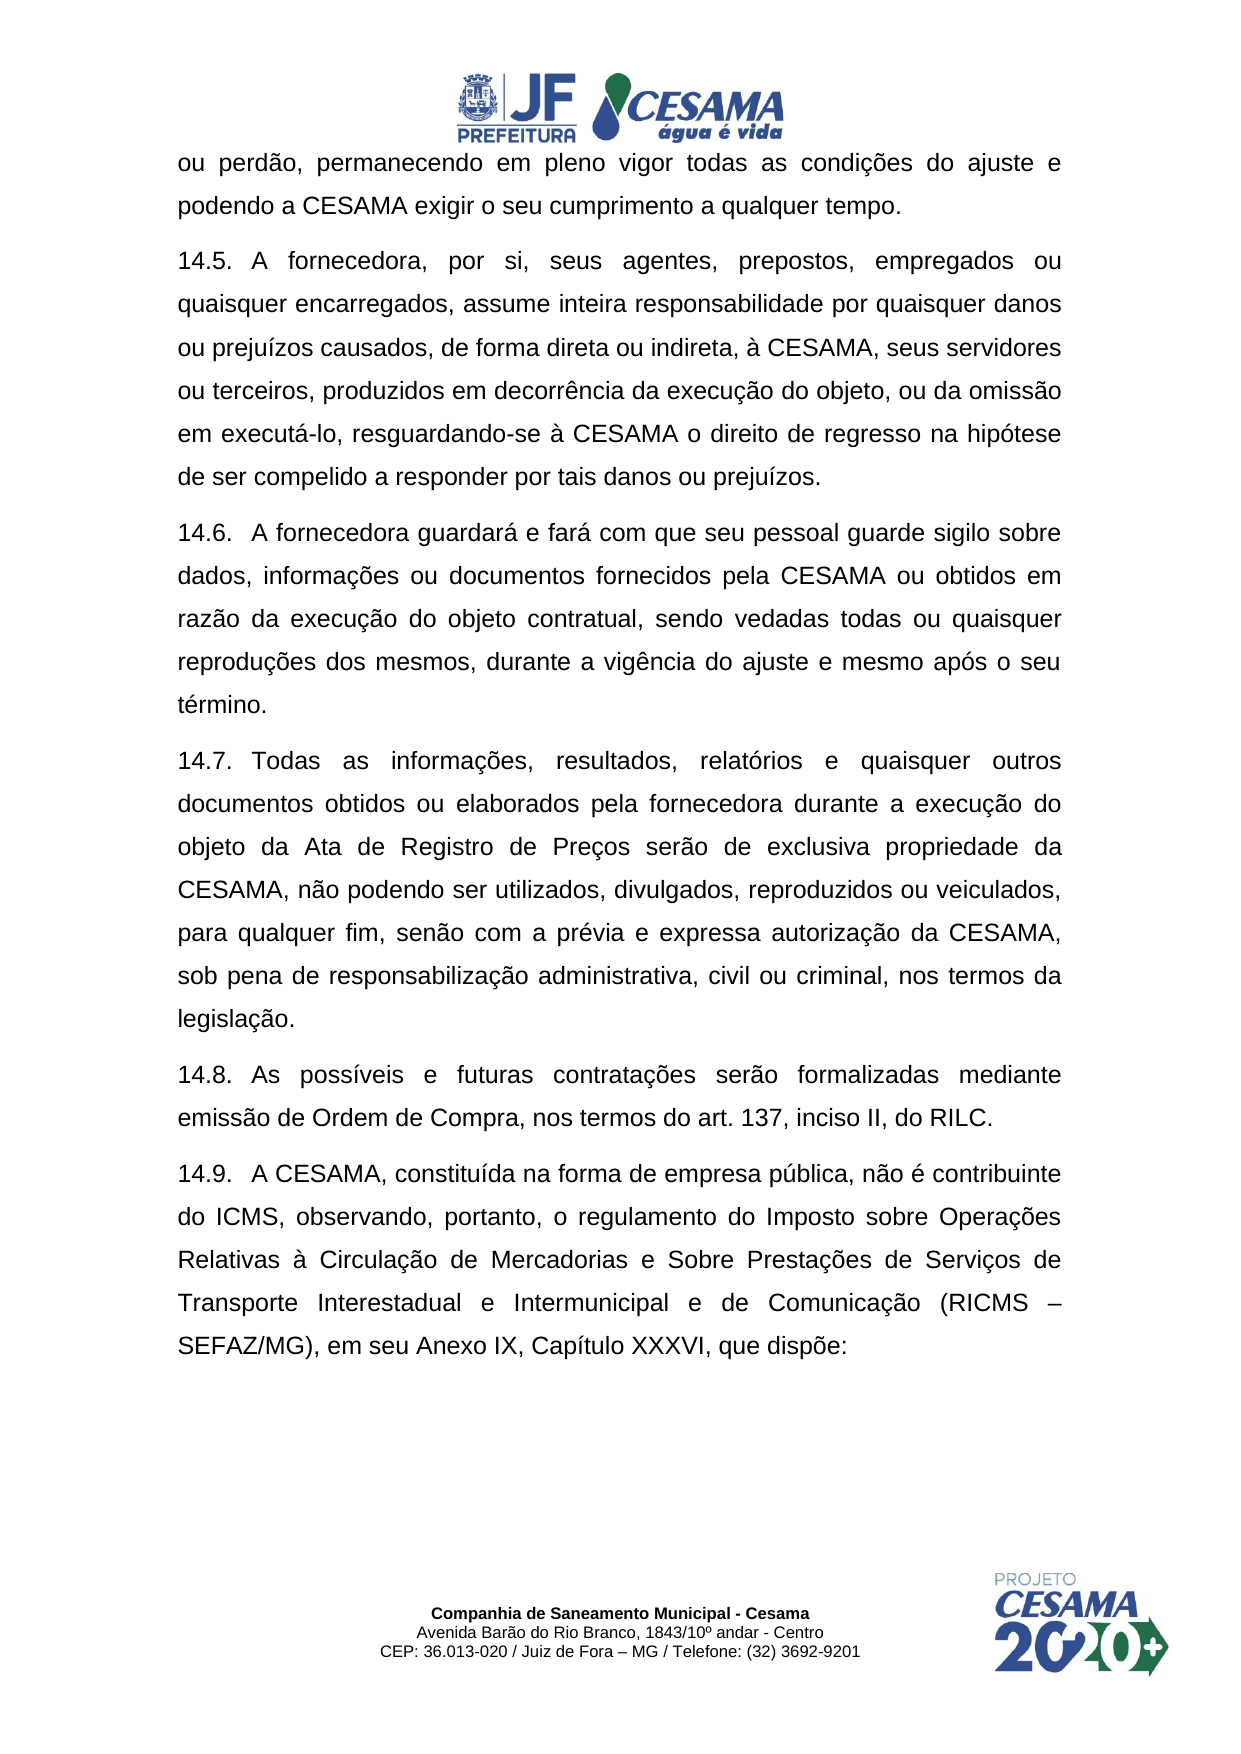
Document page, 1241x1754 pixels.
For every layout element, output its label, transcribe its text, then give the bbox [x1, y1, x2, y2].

picture [995, 1573, 1169, 1677]
list Todas as informações, resultados, relatórios e quaisquer outros documentos obtidos ou elaborados pela fornecedora durante a execução do objeto da Ata de Registro de Preços serão de exclusiva propriedade da CESAMA, não podendo ser utilizados, divulgados, reproduzidos ou veiculados, para qualquer fim, senão com a prévia e expressa autorização da CESAMA, sob pena de responsabilização administrativa, civil ou criminal, nos termos da legislação. [177, 746, 1063, 1033]
list A fornecedora guardará e fará com que seu pessoal guarde sigilo sobre dados, informações ou documentos fornecidos pela CESAMA ou obtidos em razão da execução do objeto contratual, sendo vedadas todas ou quaisquer reproduções dos mesmos, durante a vigência do ajuste e mesmo após o seu término. [177, 518, 1063, 719]
list A fornecedora, por si, seus agentes, prepostos, empregados ou quaisquer encarregados, assume inteira responsabilidade por quaisquer danos ou prejuízos causados, de forma direta ou indireta, à CESAMA, seus servidores ou terceiros, produzidos em decorrência da execução do objeto, ou da omissão em executá-lo, resguardando-se à CESAMA o direito de regresso na hipótese de ser compelido a responder por tais danos ou prejuízos. [177, 246, 1063, 491]
picture [456, 73, 784, 143]
list As possíveis e futuras contratações serão formalizadas mediante emissão de Ordem de Compra, nos termos do art. 137, inciso II, do RILC. [177, 1060, 1063, 1132]
list A CESAMA, constituída na forma de empresa pública, não é contribuinte do ICMS, observando, portanto, o regulamento do Imposto sobre Operações Relativas à Circulação de Mercadorias e Sobre Prestações de Serviços de Transporte Interestadual e Intermunicipal e de Comunicação (RICMS – SEFAZ/MG), em seu Anexo IX, Capítulo XXXVI, que dispõe: [177, 1159, 1063, 1360]
